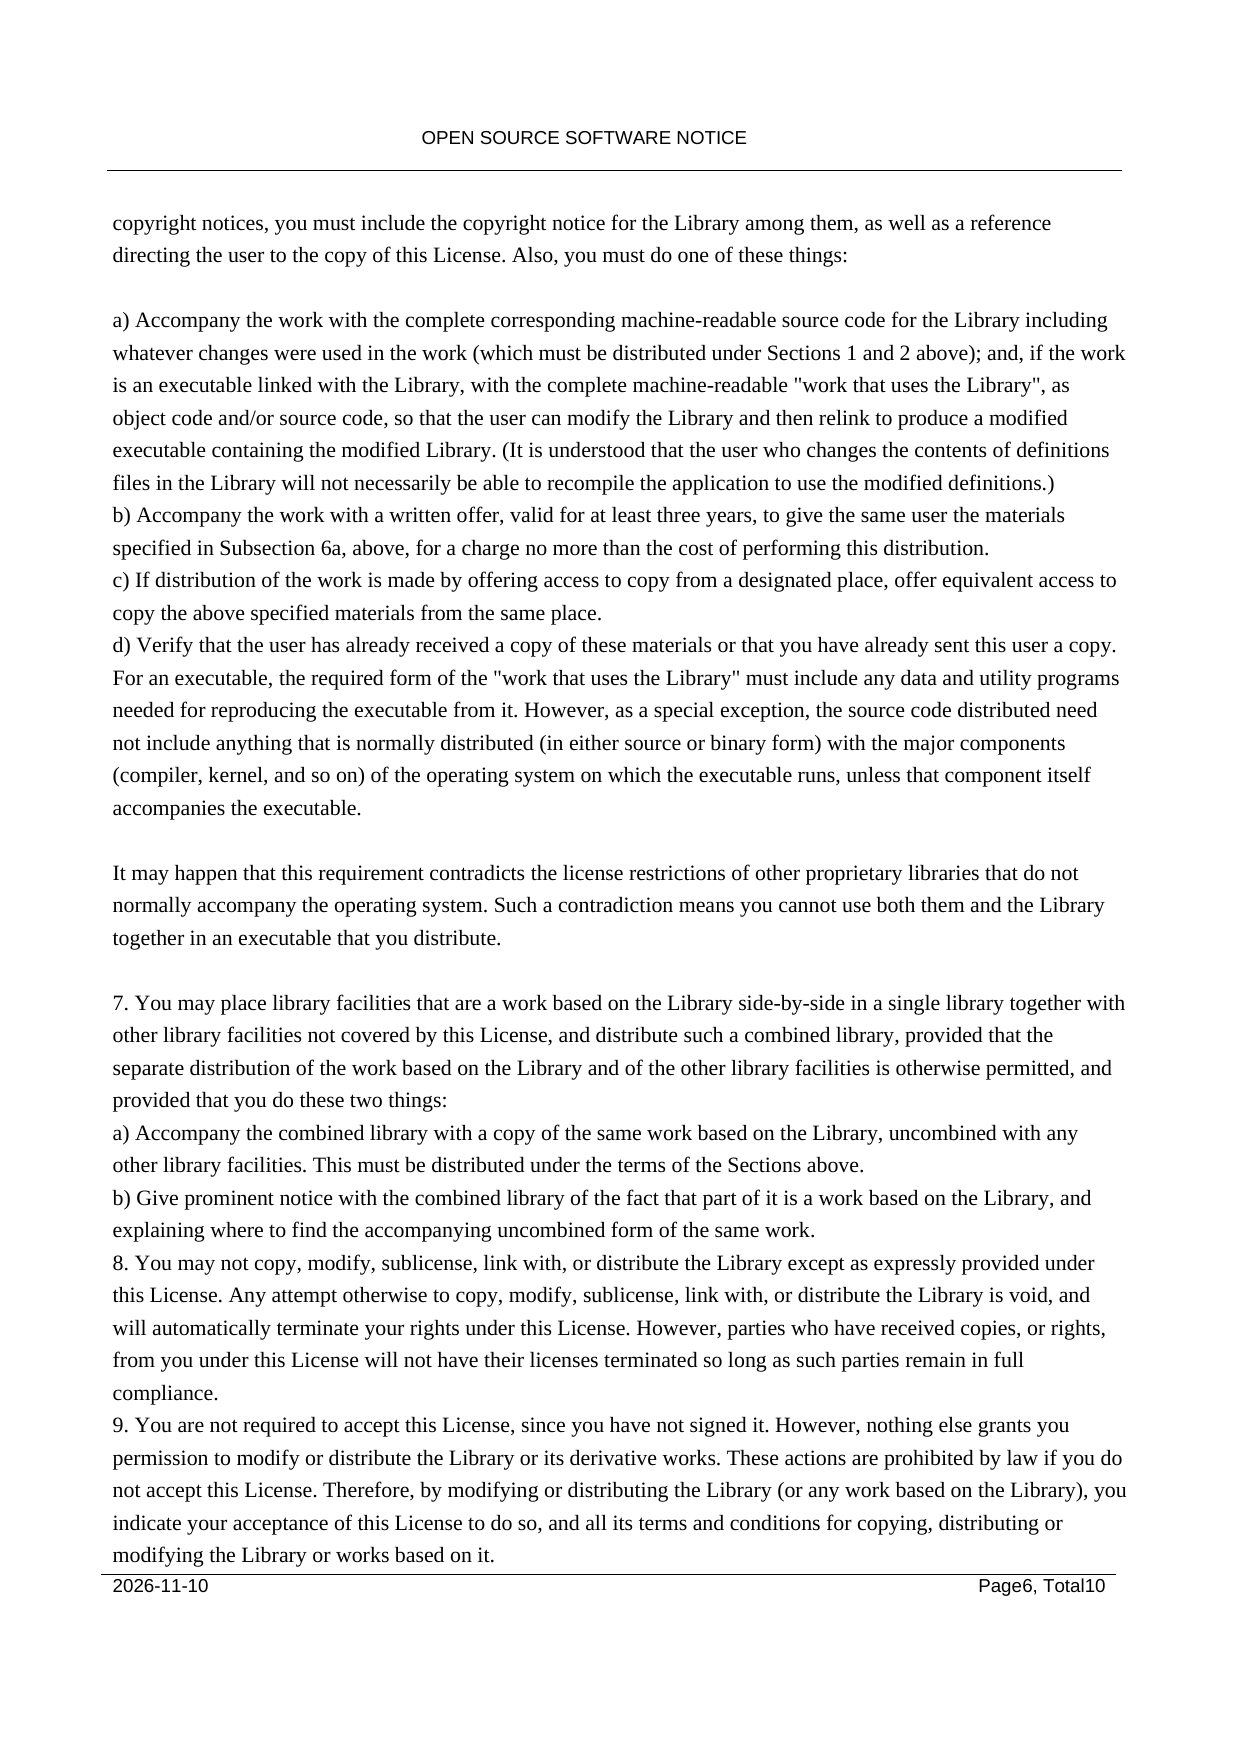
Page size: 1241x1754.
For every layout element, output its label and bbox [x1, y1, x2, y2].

text [112, 206, 1128, 1571]
